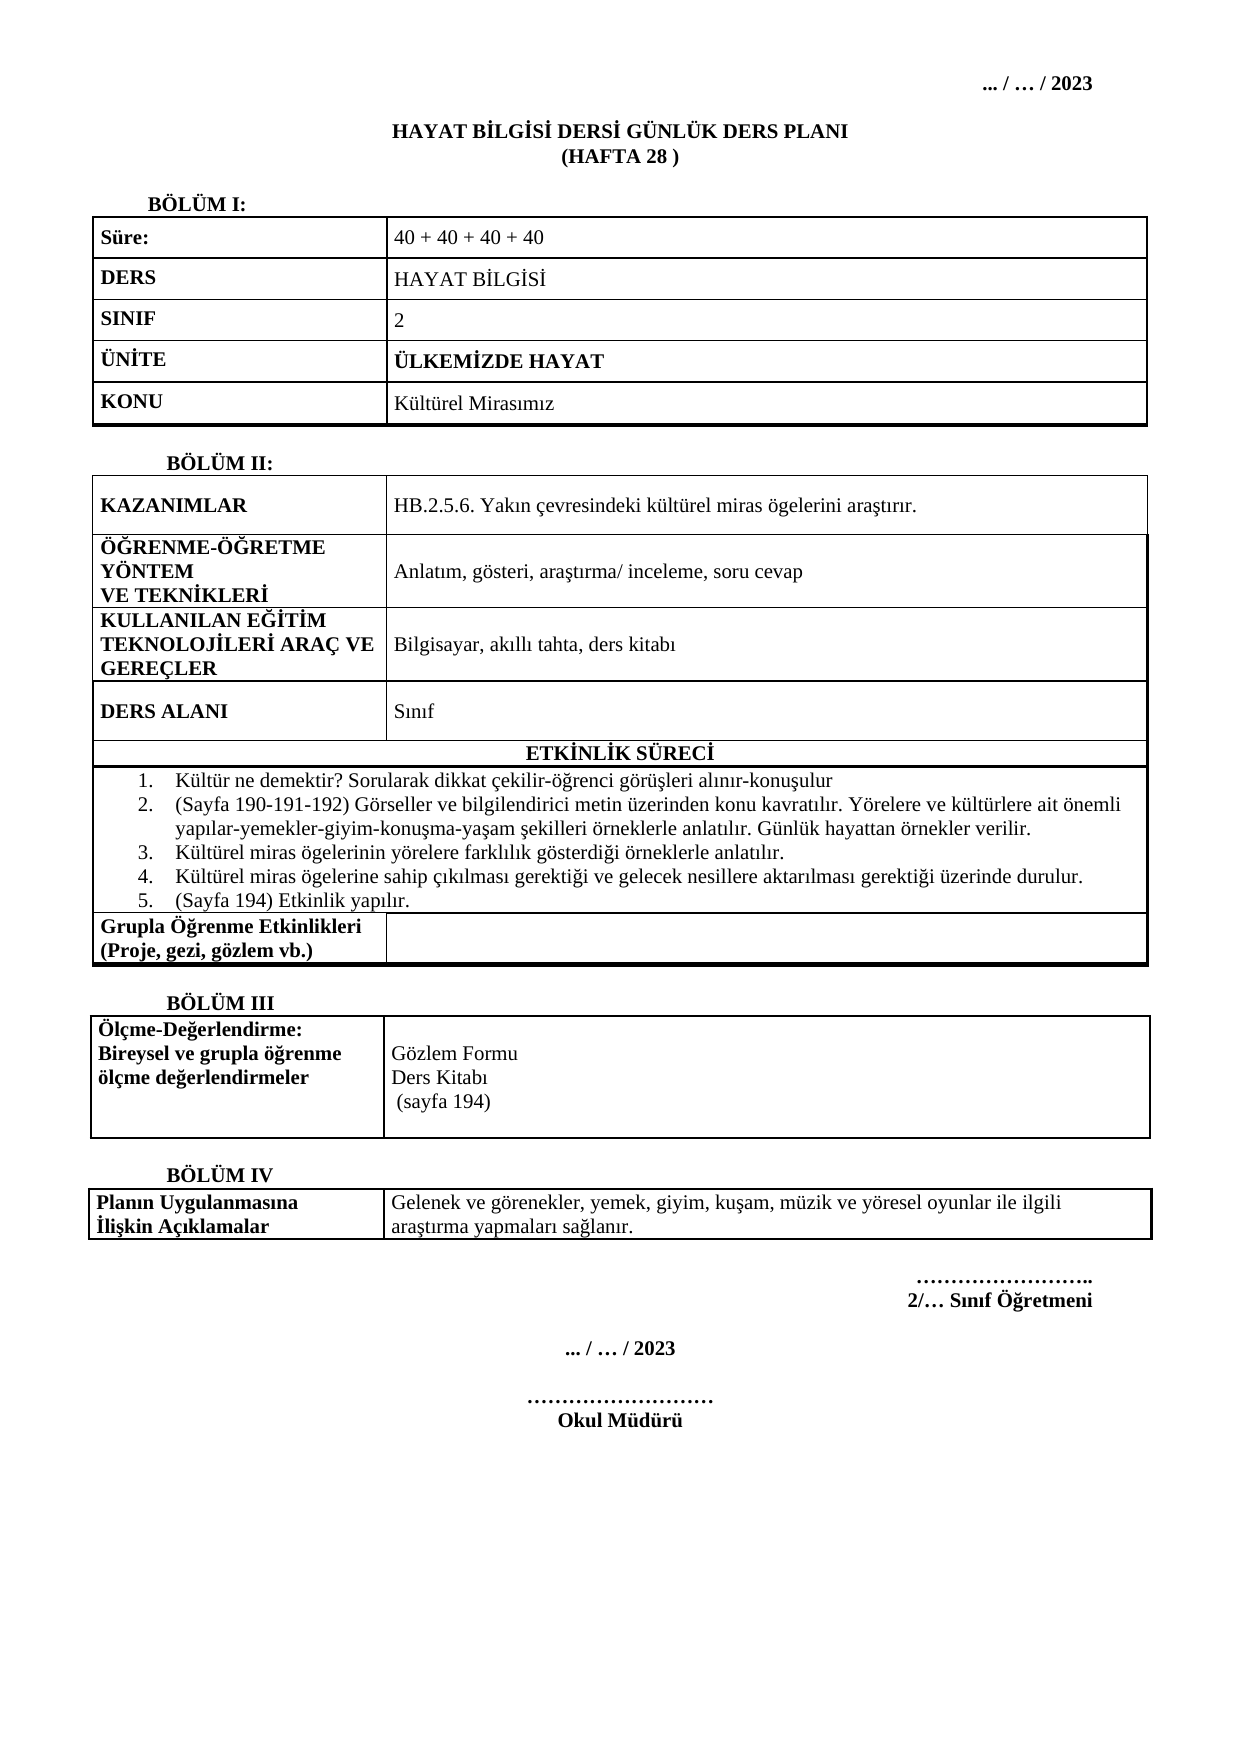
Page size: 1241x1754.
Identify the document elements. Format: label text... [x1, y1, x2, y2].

table_header Gözlem Formu Ders Kitabı (sayfa 194) [385, 1017, 1149, 1137]
table_header 40 + 40 + 40 + 40 [388, 218, 1146, 257]
text …………………….. [148, 1264, 1092, 1288]
table_cell Kültür ne demektir? Sorularak dikkat çekilir-öğrenci görüşleri alınır-konuşulur (Sayfa 190-191-192) Görseller ve bilgilendirici metin üzerinden konu kavratılır. Yörelere ve kültürlere ait önemli yapılar-yemekler-giyim-konuşma-yaşam şekilleri örneklerle anlatılır. Günlük hayattan örnekler verilir. Kültürel miras ögelerinin yörelere farklılık gösterdiği örneklerle anlatılır. Kültürel miras ögelerine sahip çıkılması gerektiği ve gelecek nesillere aktarılması gerektiği üzerinde durulur. (Sayfa 194) Etkinlik yapılır. [94, 768, 1146, 912]
table_cell KONU [94, 383, 386, 422]
table_cell 2 [388, 300, 1146, 340]
subtitle BÖLÜM IV [148, 1163, 1092, 1187]
table_cell Kültürel Mirasımız [388, 383, 1146, 422]
table_cell DERS ALANI [94, 682, 386, 740]
table_cell Sınıf [387, 682, 1146, 740]
text ... / … / 2023 [148, 71, 1092, 95]
table_cell Anlatım, gösteri, araştırma/ inceleme, soru cevap [387, 535, 1146, 607]
table_cell Bilgisayar, akıllı tahta, ders kitabı [387, 608, 1146, 680]
table_cell KULLANILAN EĞİTİM TEKNOLOJİLERİ ARAÇ VE GEREÇLER [93, 608, 386, 680]
text BÖLÜM II: [148, 451, 1092, 475]
table_header KAZANIMLAR [93, 476, 386, 534]
table_cell DERS [94, 259, 386, 298]
table_cell Grupla Öğrenme Etkinlikleri (Proje, gezi, gözlem vb.) [94, 913, 386, 962]
text HAYAT BİLGİSİ DERSİ GÜNLÜK DERS PLANI [148, 119, 1092, 143]
text Okul Müdürü [148, 1408, 1092, 1432]
table_cell [387, 914, 1146, 962]
text ……………………… [148, 1384, 1092, 1408]
table_header Planın Uygulanmasına İlişkin Açıklamalar [90, 1190, 383, 1238]
table_header Ölçme-Değerlendirme: Bireysel ve grupla öğrenme ölçme değerlendirmeler [92, 1017, 383, 1137]
table_cell ETKİNLİK SÜRECİ [94, 741, 1146, 765]
table_header Süre: [94, 218, 386, 257]
text ... / … / 2023 [148, 1336, 1092, 1360]
table_cell ÖĞRENME-ÖĞRETME YÖNTEM VE TEKNİKLERİ [93, 535, 386, 607]
table_cell HAYAT BİLGİSİ [388, 259, 1146, 298]
table_cell SINIF [94, 300, 386, 340]
table_cell ÜNİTE [94, 341, 386, 381]
subtitle BÖLÜM III [148, 991, 1092, 1015]
table_header Gelenek ve görenekler, yemek, giyim, kuşam, müzik ve yöresel oyunlar ile ilgili araştırma yapmaları sağlanır. [385, 1190, 1150, 1238]
table_cell ÜLKEMİZDE HAYAT [388, 341, 1146, 381]
text (HAFTA 28 ) [148, 143, 1092, 168]
table_header HB.2.5.6. Yakın çevresindeki kültürel miras ögelerini araştırır. [387, 476, 1147, 534]
text BÖLÜM I: [148, 192, 1092, 216]
text 2/… Sınıf Öğretmeni [148, 1288, 1092, 1312]
